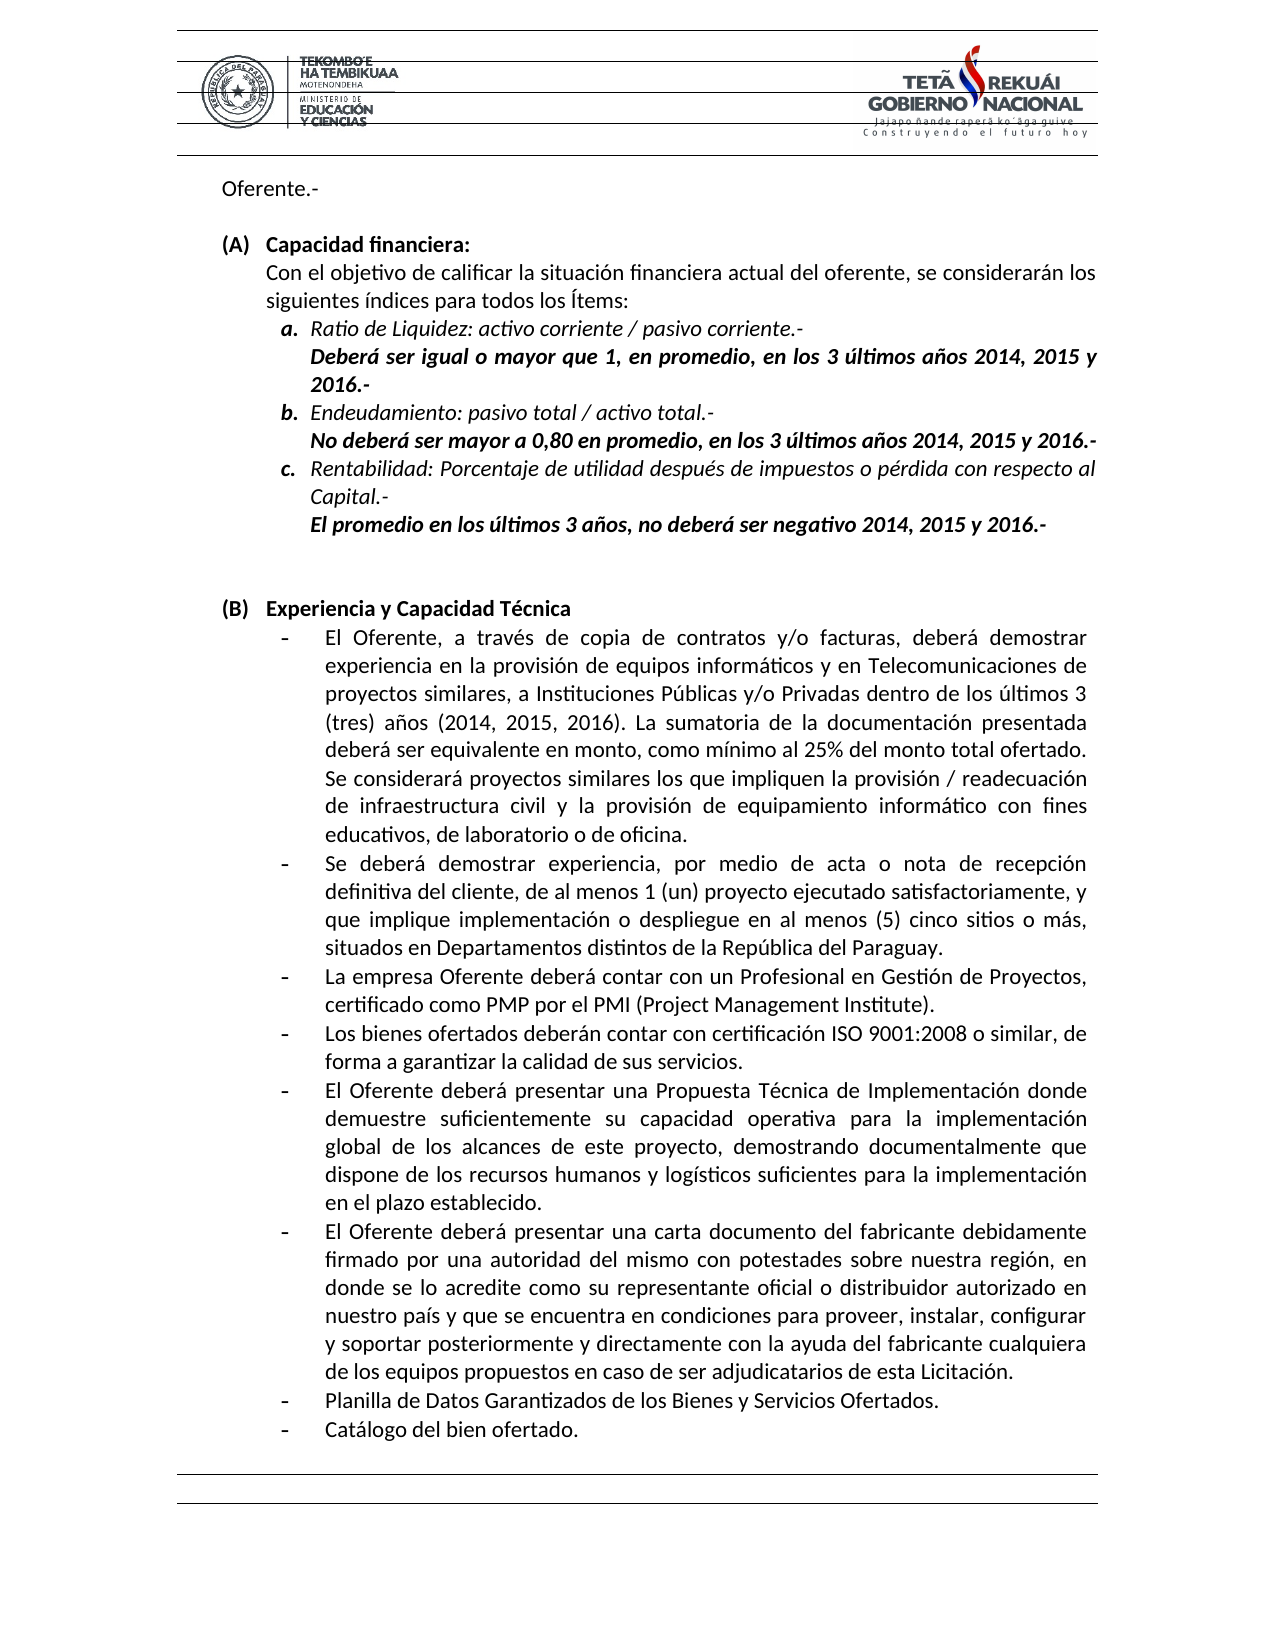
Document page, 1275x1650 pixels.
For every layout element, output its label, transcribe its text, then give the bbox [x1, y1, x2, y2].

text (A) Capacidad financiera: [222, 230, 1098, 258]
list Se deberá demostrar experiencia, por medio de acta o nota de recepción definitiva del cliente, de al menos 1 (un) proyecto ejecutado satisfactoriamente, y que implique implementación o despliegue en al menos (5) cinco sitios o más, situados en Departamentos distintos de la República del Paraguay. [281, 848, 1088, 961]
text a. Ratio de Liquidez: activo corriente / pasivo corriente.- [281, 314, 1098, 342]
text Con el objetivo de calificar la situación financiera actual del oferente, se considerarán los siguientes índices para todos los Ítems: [266, 258, 1098, 314]
text El promedio en los últimos 3 años, no deberá ser negativo 2014, 2015 y 2016.- [310, 510, 1098, 538]
picture [176, 32, 420, 151]
list Planilla de Datos Garantizados de los Bienes y Servicios Ofertados. [281, 1385, 1088, 1414]
text b. Endeudamiento: pasivo total / activo total.- [281, 398, 1098, 426]
text Deberá ser igual o mayor que 1, en promedio, en los 3 últimos años 2014, 2015 y 2016.- [310, 342, 1098, 398]
list El Oferente, a través de copia de contratos y/o facturas, deberá demostrar experiencia en la provisión de equipos informáticos y en Telecomunicaciones de proyectos similares, a Instituciones Públicas y/o Privadas dentro de los últimos 3 (tres) años (2014, 2015, 2016). La sumatoria de la documentación presentada deberá ser equivalente en monto, como mínimo al 25% del monto total ofertado. Se considerará proyectos similares los que impliquen la provisión / readecuación de infraestructura civil y la provisión de equipamiento informático con fines educativos, de laboratorio o de oficina. [281, 622, 1088, 848]
picture [853, 62, 1097, 92]
list El Oferente deberá presentar una Propuesta Técnica de Implementación donde demuestre suficientemente su capacidad operativa para la implementación global de los alcances de este proyecto, demostrando documentalmente que dispone de los recursos humanos y logísticos suficientes para la implementación en el plazo establecido. [281, 1075, 1088, 1216]
text c. Rentabilidad: Porcentaje de utilidad después de impuestos o pérdida con respecto al Capital.- [281, 454, 1098, 510]
picture [853, 32, 1097, 61]
text No deberá ser mayor a 0,80 en promedio, en los 3 últimos años 2014, 2015 y 2016.- [310, 426, 1098, 454]
text (B) Experiencia y Capacidad Técnica [222, 594, 1098, 622]
picture [853, 93, 1097, 123]
list La empresa Oferente deberá contar con un Profesional en Gestión de Proyectos, certificado como PMP por el PMI (Project Management Institute). [281, 961, 1088, 1018]
list Catálogo del bien ofertado. [281, 1414, 1088, 1443]
picture [853, 124, 1097, 151]
list Los bienes ofertados deberán contar con certificación ISO 9001:2008 o similar, de forma a garantizar la calidad de sus servicios. [281, 1018, 1088, 1075]
list El Oferente deberá presentar una carta documento del fabricante debidamente firmado por una autoridad del mismo con potestades sobre nuestra región, en donde se lo acredite como su representante oficial o distribuidor autorizado en nuestro país y que se encuentra en condiciones para proveer, instalar, configurar y soportar posteriormente y directamente con la ayuda del fabricante cualquiera de los equipos propuestos en caso de ser adjudicatarios de esta Licitación. [281, 1216, 1088, 1385]
